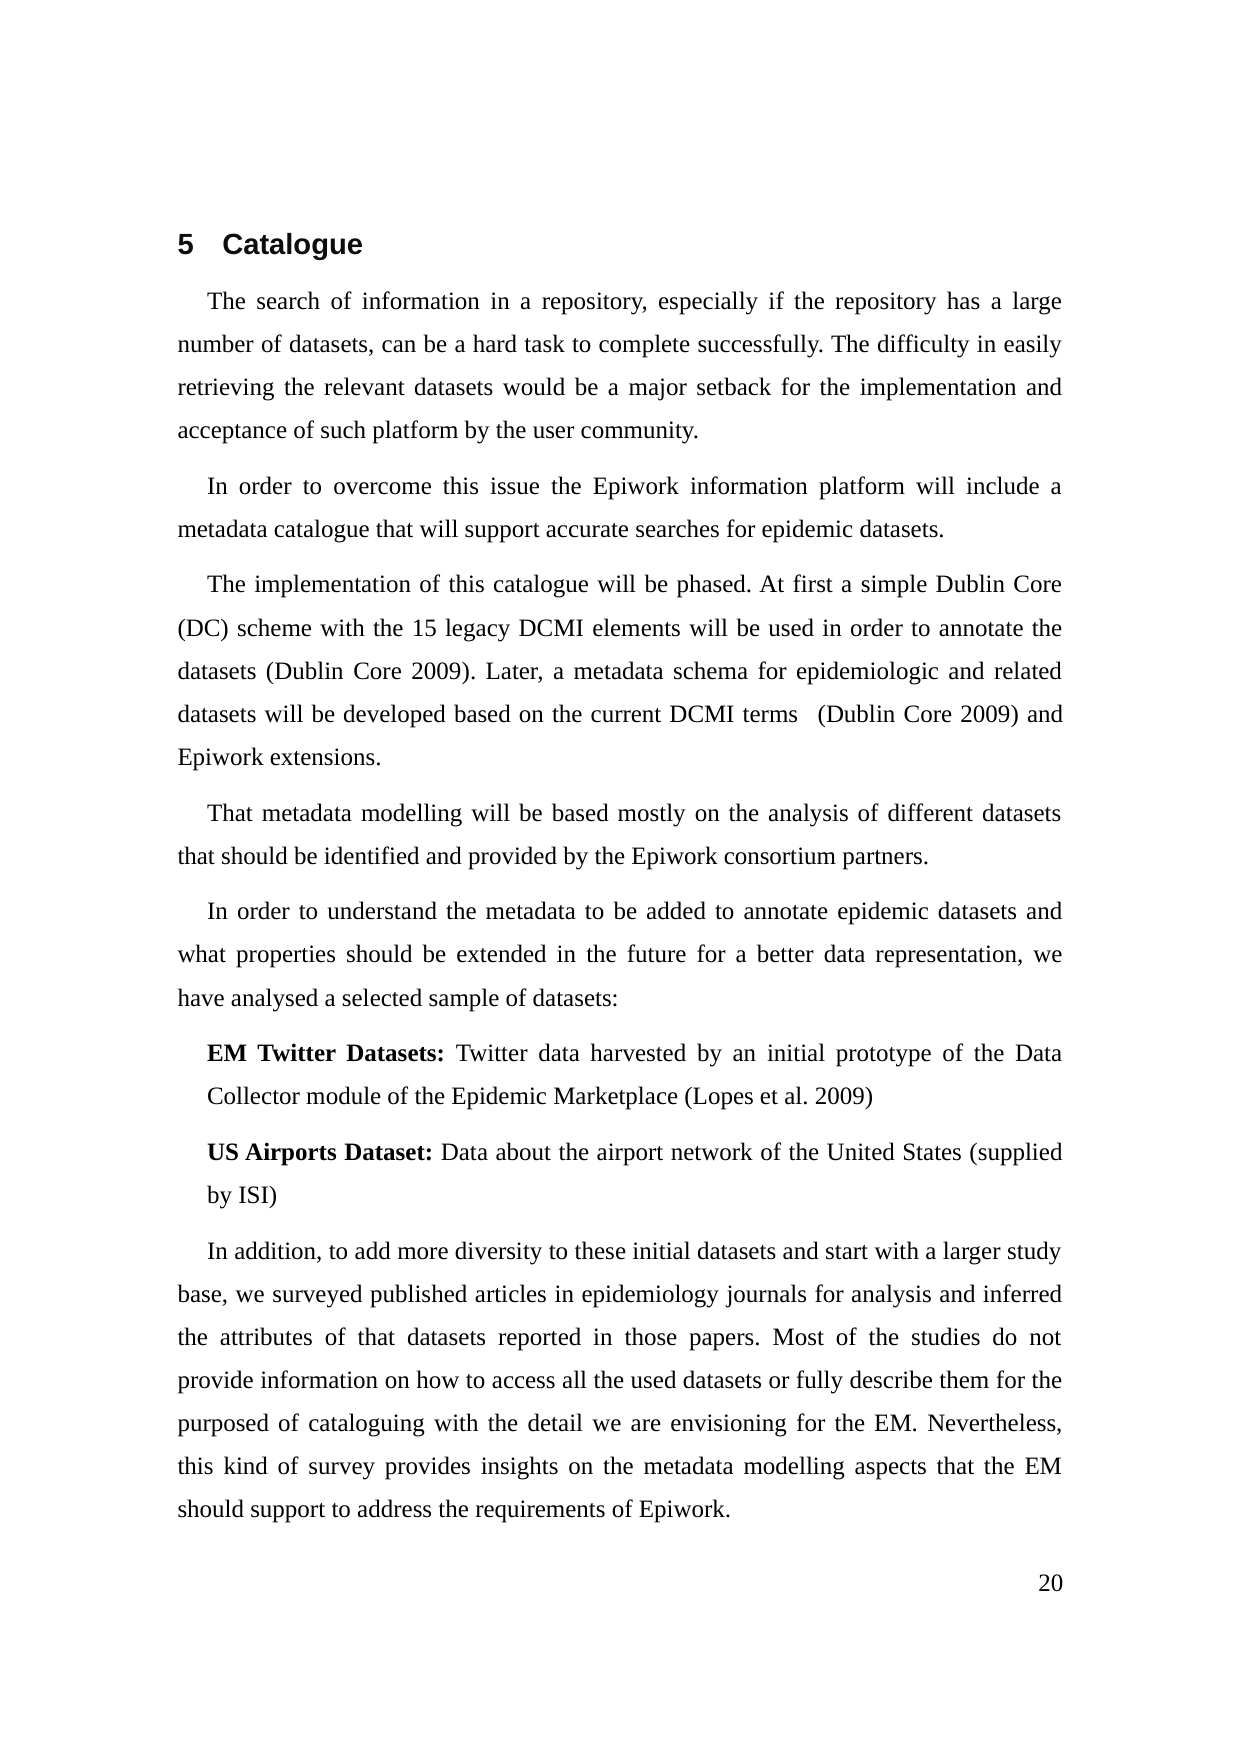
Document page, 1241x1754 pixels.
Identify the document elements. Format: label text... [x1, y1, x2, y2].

text In addition, to add more diversity to these initial datasets and start with a larger study base, we surveyed published articles in epidemiology journals for analysis and inferred the attributes of that datasets reported in those papers. Most of the studies do not provide information on how to access all the used datasets or fully describe them for the purposed of cataloguing with the detail we are envisioning for the EM. Nevertheless, this kind of survey provides insights on the metadata modelling aspects that the EM should support to address the requirements of Epiwork. [177, 1236, 1063, 1523]
text In order to understand the metadata to be added to annotate epidemic datasets and what properties should be extended in the future for a better data representation, we have analysed a selected sample of datasets: [177, 896, 1063, 1011]
text In order to overcome this issue the Epiwork information platform will include a metadata catalogue that will support accurate searches for epidemic datasets. [177, 471, 1063, 543]
text The search of information in a repository, especially if the repository has a large number of datasets, can be a hard task to complete successfully. The difficulty in easily retrieving the relevant datasets would be a major setback for the implementation and acceptance of such platform by the user community. [177, 286, 1063, 444]
text That metadata modelling will be based mostly on the analysis of different datasets that should be identified and provided by the Epiwork consortium partners. [177, 798, 1063, 869]
text The implementation of this catalogue will be phased. At first a simple Dublin Core (DC) scheme with the 15 legacy DCMI elements will be used in order to annotate the datasets (Dublin Core 2009). Later, a metadata schema for epidemiologic and related datasets will be developed based on the current DCMI terms (Dublin Core 2009) and Epiwork extensions. [177, 569, 1063, 771]
subtitle Catalogue [177, 227, 1063, 261]
text EM Twitter Datasets: Twitter data harvested by an initial prototype of the Data Collector module of the Epidemic Marketplace (Lopes et al. 2009) [207, 1038, 1063, 1110]
text US Airports Dataset: Data about the airport network of the United States (supplied by ISI) [207, 1137, 1063, 1209]
